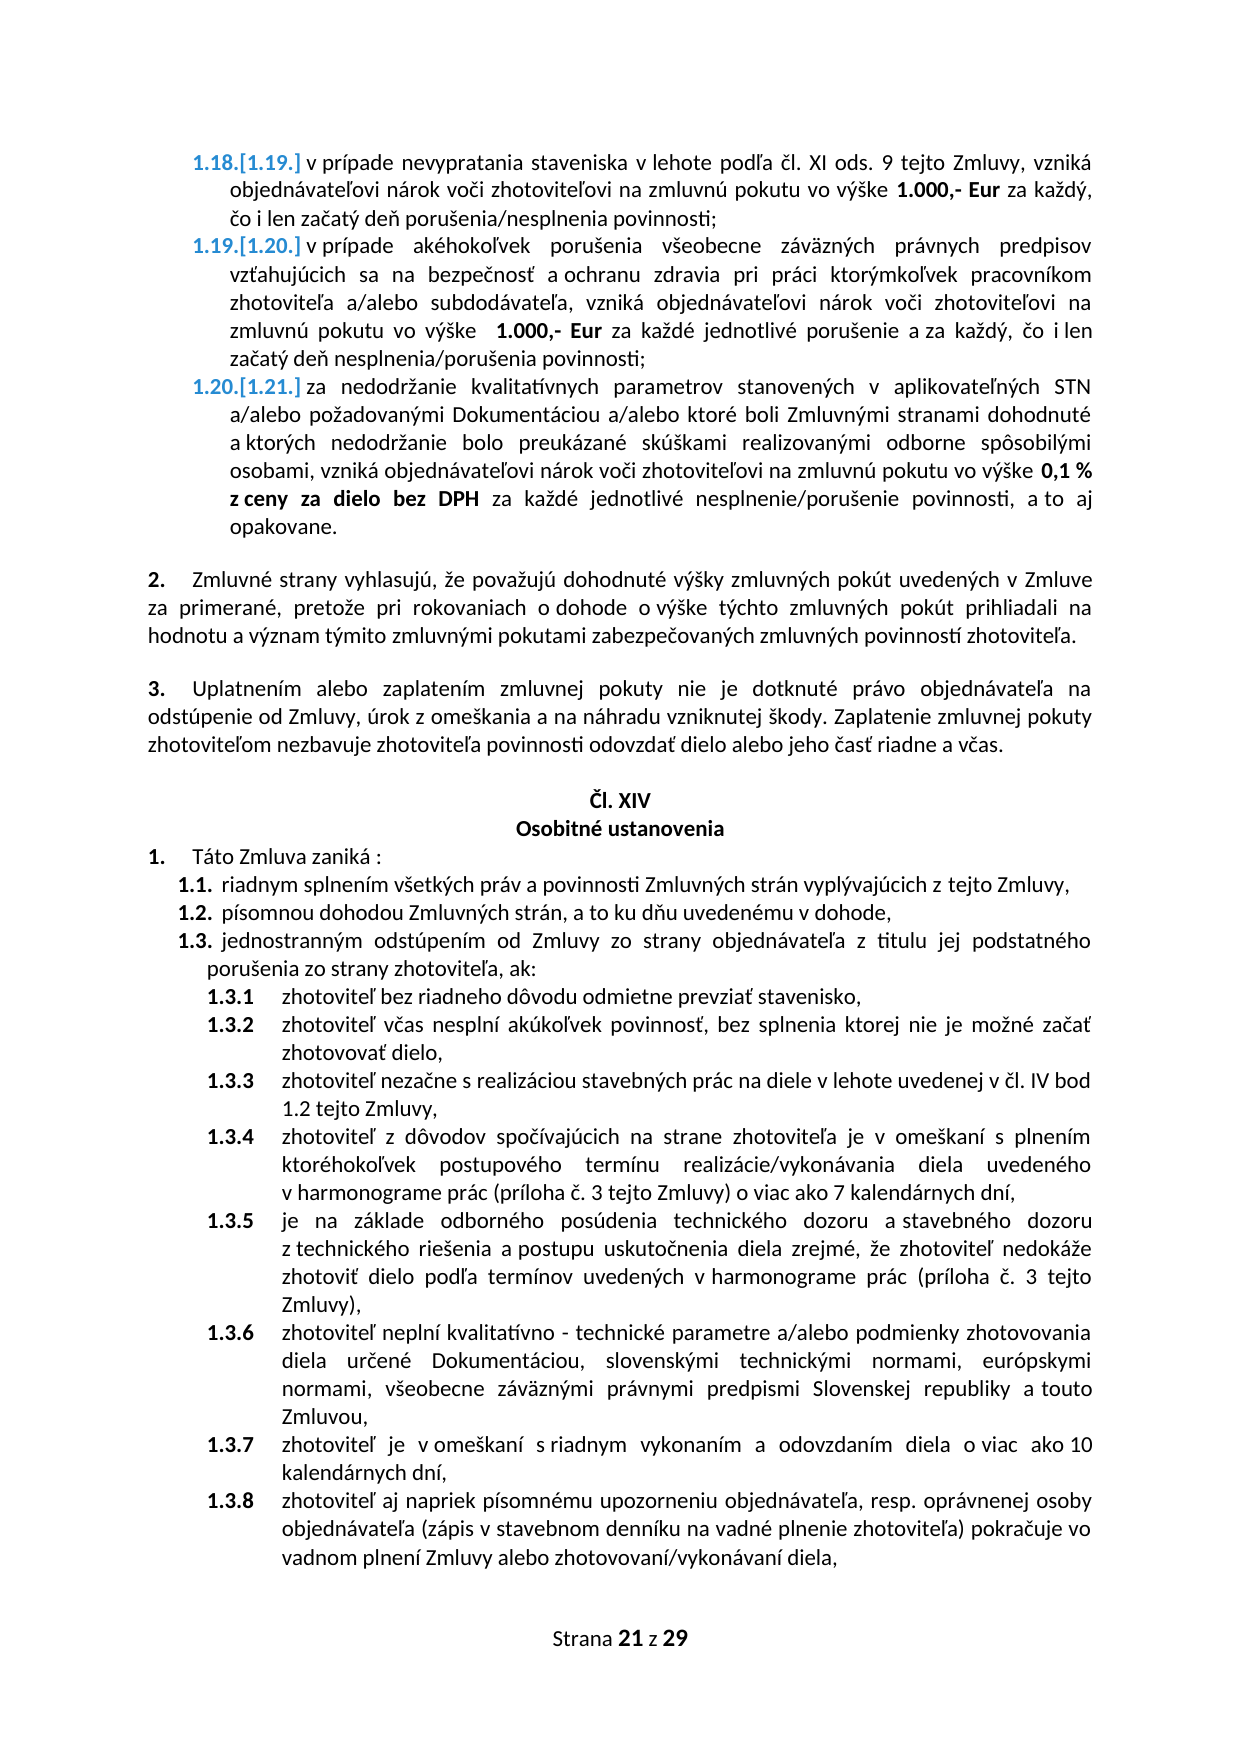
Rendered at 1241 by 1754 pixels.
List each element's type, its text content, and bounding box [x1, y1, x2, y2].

list zhotoviteľ neplní kvalitatívno - technické parametre a/alebo podmienky zhotovovania diela určené Dokumentáciou, slovenskými technickými normami, európskymi normami, všeobecne záväznými právnymi predpismi Slovenskej republiky a touto Zmluvou, [207, 1318, 1093, 1431]
list je na základe odborného posúdenia technického dozoru a stavebného dozoru z technického riešenia a postupu uskutočnenia diela zrejmé, že zhotoviteľ nedokáže zhotoviť dielo podľa termínov uvedených v harmonograme prác (príloha č. 3 tejto Zmluvy), [207, 1206, 1093, 1318]
text Osobitné ustanovenia [148, 814, 1093, 842]
list v prípade akéhokoľvek porušenia všeobecne záväzných právnych predpisov vzťahujúcich sa na bezpečnosť a ochranu zdravia pri práci ktorýmkoľvek pracovníkom zhotoviteľa a/alebo subdodávateľa, vzniká objednávateľovi nárok voči zhotoviteľovi na zmluvnú pokutu vo výške 1.000,- Eur za každé jednotlivé porušenie a za každý, čo i len začatý deň nesplnenia/porušenia povinnosti; [192, 232, 1093, 372]
list zhotoviteľ nezačne s realizáciou stavebných prác na diele v lehote uvedenej v čl. IV bod 1.2 tejto Zmluvy, [207, 1066, 1093, 1122]
list Zmluvné strany vyhlasujú, že považujú dohodnuté výšky zmluvných pokút uvedených v Zmluve za primerané, pretože pri rokovaniach o dohode o výške týchto zmluvných pokút prihliadali na hodnotu a význam týmito zmluvnými pokutami zabezpečovaných zmluvných povinností zhotoviteľa. [148, 565, 1093, 649]
list za nedodržanie kvalitatívnych parametrov stanovených v aplikovateľných STN a/alebo požadovanými Dokumentáciou a/alebo ktoré boli Zmluvnými stranami dohodnuté a ktorých nedodržanie bolo preukázané skúškami realizovanými odborne spôsobilými osobami, vzniká objednávateľovi nárok voči zhotoviteľovi na zmluvnú pokutu vo výške 0,1 % z ceny za dielo bez DPH za každé jednotlivé nesplnenie/porušenie povinnosti, a to aj opakovane. [192, 372, 1093, 540]
list v prípade nevypratania staveniska v lehote podľa čl. XI ods. 9 tejto Zmluvy, vzniká objednávateľovi nárok voči zhotoviteľovi na zmluvnú pokutu vo výške 1.000,- Eur za každý, čo i len začatý deň porušenia/nesplnenia povinnosti; [192, 148, 1093, 232]
list zhotoviteľ z dôvodov spočívajúcich na strane zhotoviteľa je v omeškaní s plnením ktoréhokoľvek postupového termínu realizácie/vykonávania diela uvedeného v harmonograme prác (príloha č. 3 tejto Zmluvy) o viac ako 7 kalendárnych dní, [207, 1122, 1093, 1206]
list zhotoviteľ včas nesplní akúkoľvek povinnosť, bez splnenia ktorej nie je možné začať zhotovovať dielo, [207, 1010, 1093, 1066]
text Čl. XIV [148, 786, 1093, 814]
list zhotoviteľ bez riadneho dôvodu odmietne prevziať stavenisko, [207, 982, 1093, 1010]
list jednostranným odstúpením od Zmluvy zo strany objednávateľa z titulu jej podstatného porušenia zo strany zhotoviteľa, ak: [177, 926, 1093, 982]
list písomnou dohodou Zmluvných strán, a to ku dňu uvedenému v dohode, [177, 898, 1093, 926]
list zhotoviteľ je v omeškaní s riadnym vykonaním a odovzdaním diela o viac ako 10 kalendárnych dní, [207, 1431, 1093, 1487]
list Uplatnením alebo zaplatením zmluvnej pokuty nie je dotknuté právo objednávateľa na odstúpenie od Zmluvy, úrok z omeškania a na náhradu vzniknutej škody. Zaplatenie zmluvnej pokuty zhotoviteľom nezbavuje zhotoviteľa povinnosti odovzdať dielo alebo jeho časť riadne a včas. [148, 674, 1093, 758]
list zhotoviteľ aj napriek písomnému upozorneniu objednávateľa, resp. oprávnenej osoby objednávateľa (zápis v stavebnom denníku na vadné plnenie zhotoviteľa) pokračuje vo vadnom plnení Zmluvy alebo zhotovovaní/vykonávaní diela, [207, 1487, 1093, 1571]
list riadnym splnením všetkých práv a povinnosti Zmluvných strán vyplývajúcich z tejto Zmluvy, [177, 870, 1093, 898]
list Táto Zmluva zaniká : [148, 842, 1093, 870]
